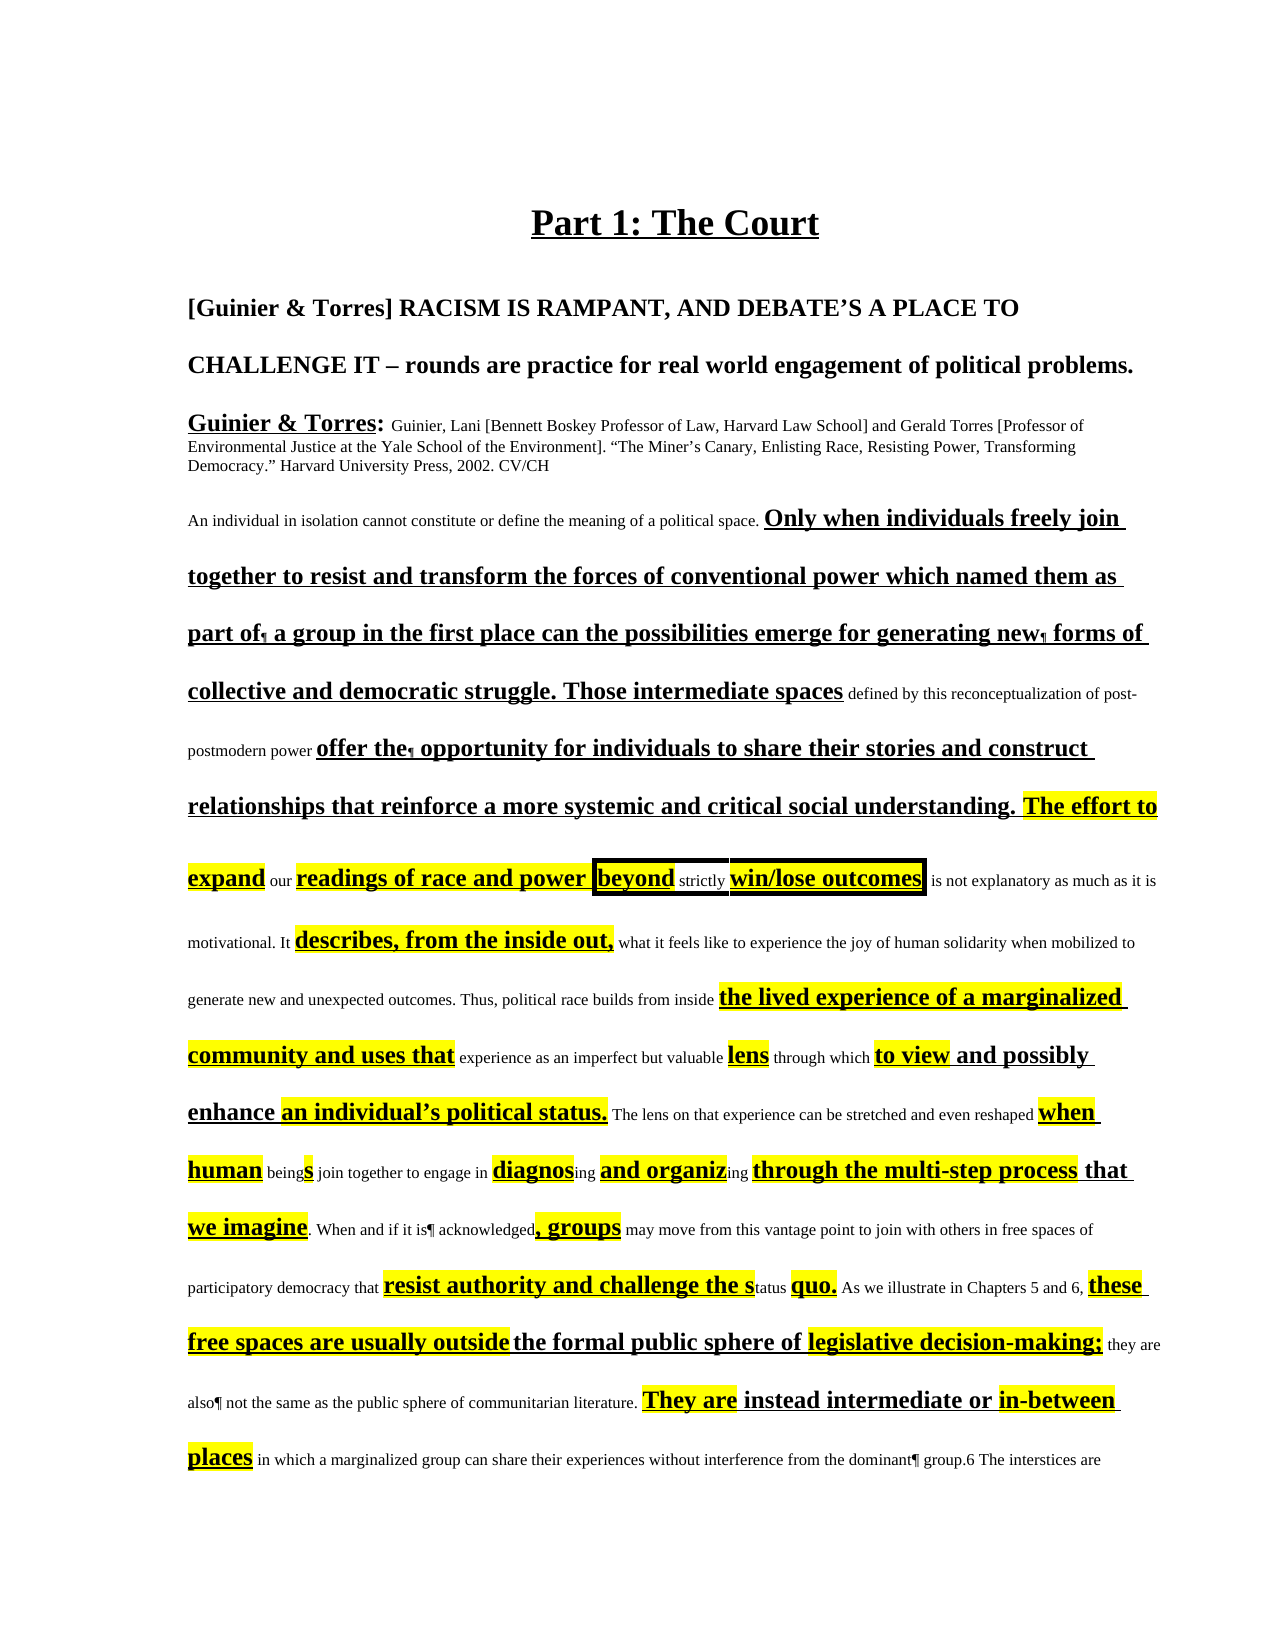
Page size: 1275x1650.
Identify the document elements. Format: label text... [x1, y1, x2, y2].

subtitle [Guinier & Torres] RACISM IS RAMPANT, AND DEBATE’S A PLACE TO CHALLENGE IT – rounds are practice for real world engagement of political problems. [187, 293, 1162, 379]
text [187, 503, 1162, 1471]
text Guinier & Torres: Guinier, Lani [Bennett Boskey Professor of Law, Harvard Law School] and Gerald Torres [Professor of Environmental Justice at the Yale School of the Environment]. “The Miner’s Canary, Enlisting Race, Resisting Power, Transforming Democracy.” Harvard University Press, 2002. CV/CH [187, 408, 1162, 475]
subtitle Part 1: The Court [187, 200, 1162, 243]
